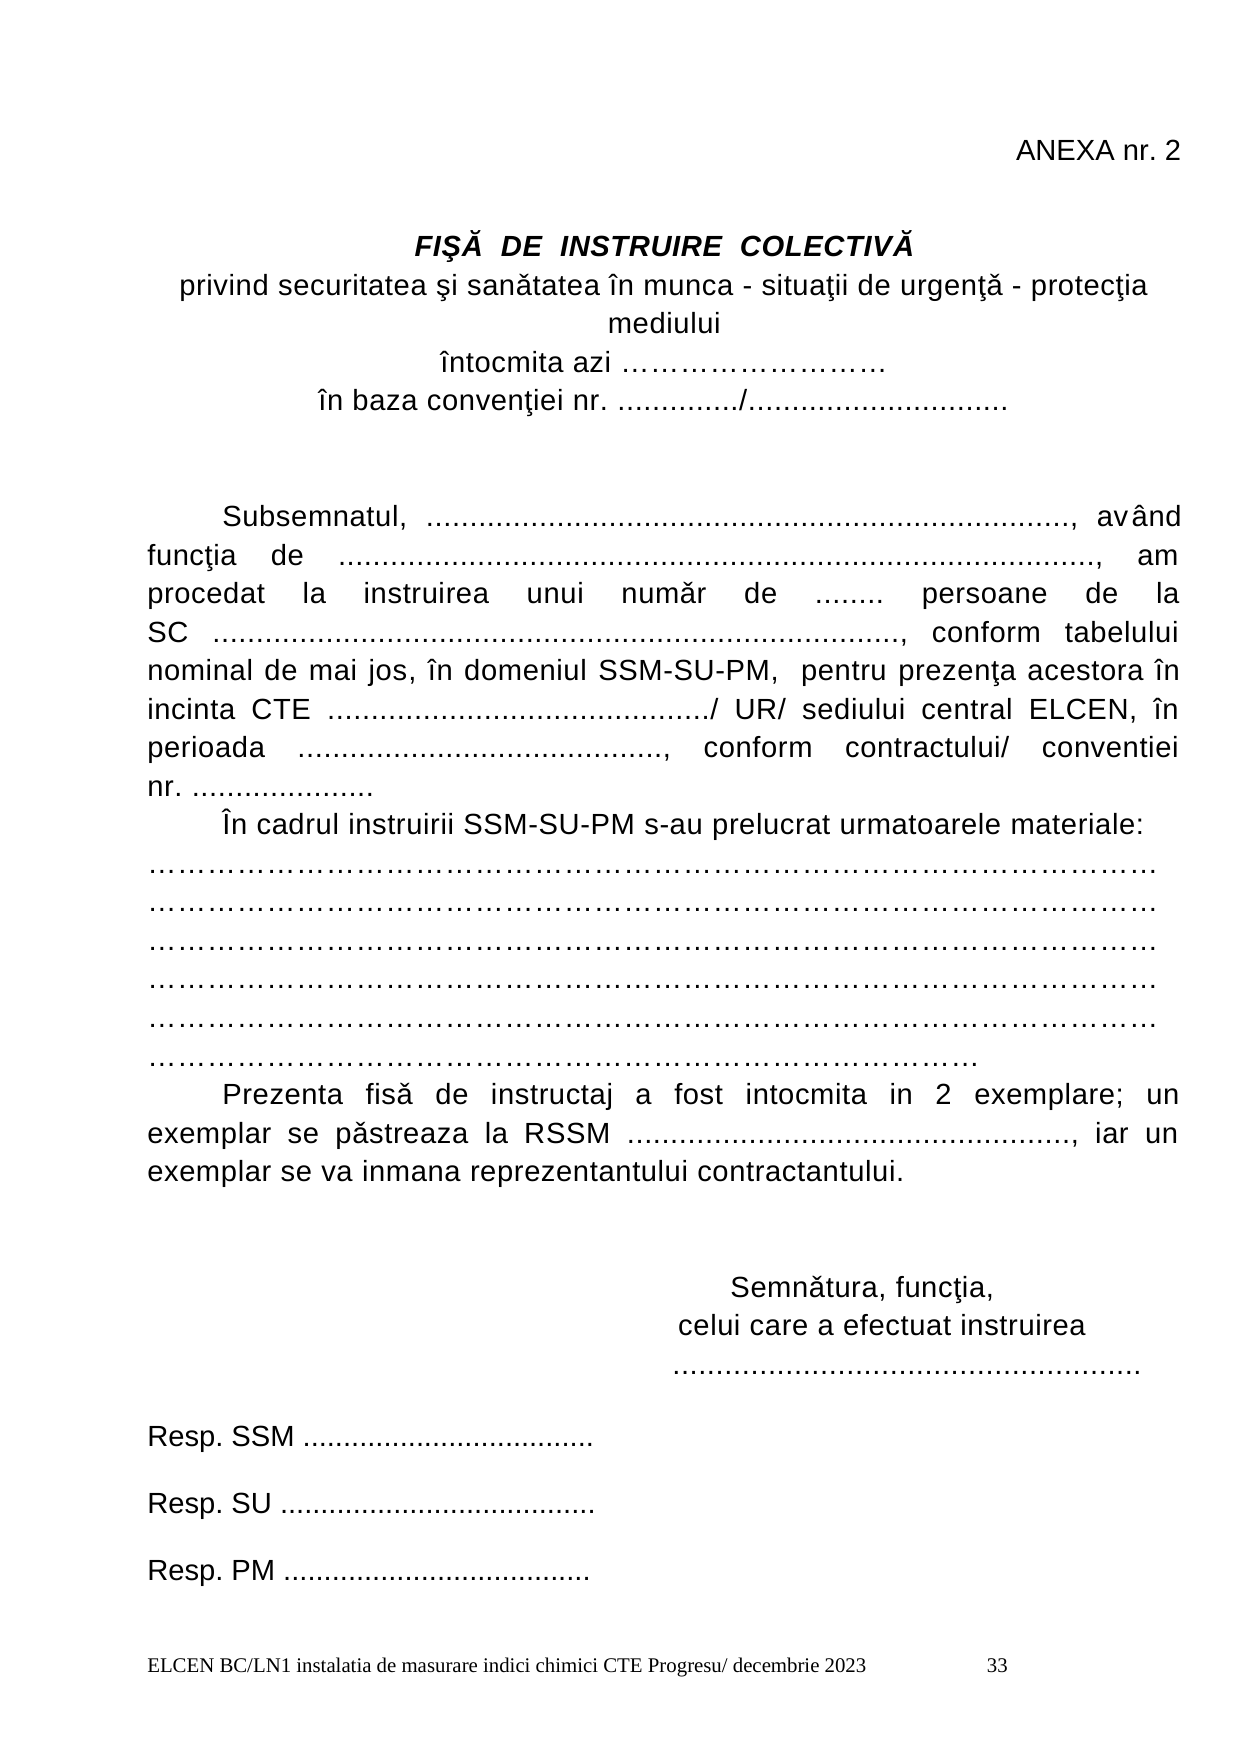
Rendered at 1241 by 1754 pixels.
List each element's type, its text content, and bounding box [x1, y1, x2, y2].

text Resp. SU ....................................... [147, 1486, 1181, 1520]
text Subsemnatul, .........................................................................., având funcţia de ......................................................................................., am procedat la instruirea unui numǎr de ........ persoane de la SC ..............................................................................., conform tabelului nominal de mai jos, în domeniul SSM-SU-PM, pentru prezenţa acestora în incinta CTE ............................................/ UR/ sediului central ELCEN, în perioada .........................................., conform contractului/ conventiei nr. ..................... [147, 499, 1181, 802]
text în baza convenţiei nr. ............../.............................. [147, 383, 1181, 417]
text ANEXA nr. 2 [147, 133, 1181, 167]
text celui care a efectuat instruirea [147, 1308, 1181, 1342]
text FIŞĂ DE INSTRUIRE COLECTIVĂ [147, 229, 1181, 263]
text întocmita azi ……………………… [147, 345, 1181, 378]
text privind securitatea şi sanǎtatea în munca - situaţii de urgenţǎ - protecţia mediului [147, 268, 1181, 340]
text Semnǎtura, funcţia, [147, 1270, 1181, 1303]
text În cadrul instruirii SSM-SU-PM s-au prelucrat urmatoarele materiale: [147, 807, 1181, 841]
text Resp. PM ...................................... [147, 1553, 1181, 1587]
text ……………………………………………………………………………………………………………………………………………………………………………………………………………………………………………………………………………………………………………………………………………………………………………………………………………………………………………………………………………………………………………………………………………… [147, 846, 1181, 1072]
text Resp. SSM .................................... [147, 1419, 1181, 1453]
text ...................................................... [672, 1347, 1181, 1381]
text Prezenta fisǎ de instructaj a fost intocmita in 2 exemplare; un exemplar se pǎstreaza la RSSM ..................................................., iar un exemplar se va inmana reprezentantului contractantului. [147, 1077, 1181, 1188]
